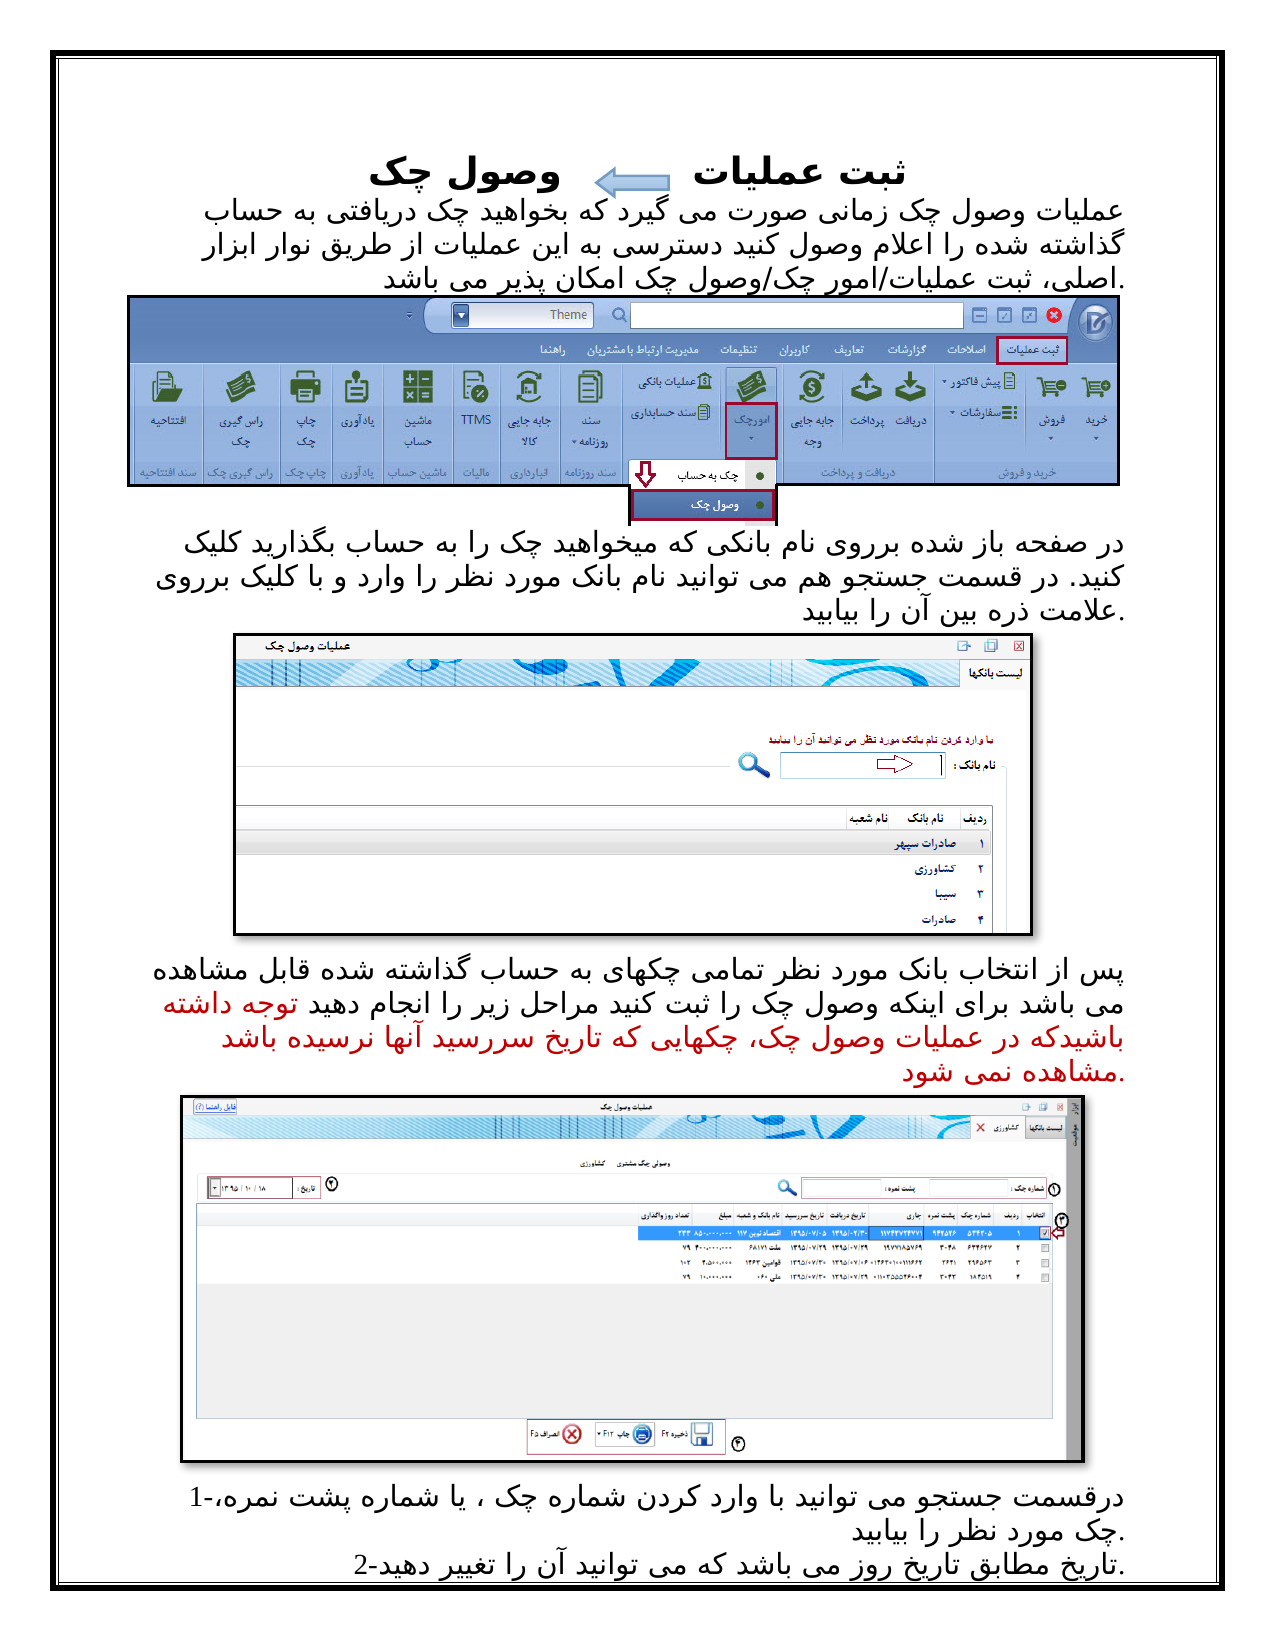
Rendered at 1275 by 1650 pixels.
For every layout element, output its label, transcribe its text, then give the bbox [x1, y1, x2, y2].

picture [125, 295, 1121, 526]
text 1-درقسمت جستجو می توانید با وارد کردن شماره چک ، یا شماره پشت نمره، چک مورد نظر را بیابید. [150, 1479, 1125, 1547]
text عملیات وصول چک زمانی صورت می گیرد که بخواهید چک دریافتی به حساب گذاشته شده را اعلام وصول کنید دسترسی به این عملیات از طریق نوار ابزار اصلی، ثبت عملیات/امور چک/وصول چک امکان پذیر می باشد. [150, 194, 1125, 296]
text در صفحه باز شده برروی نام بانکی که میخواهید چک را به حساب بگذارید کلیک کنید. در قسمت جستجو هم می توانید نام بانک مورد نظر را وارد و با کلیک برروی علامت ذره بین آن را بیابید. [150, 525, 1125, 627]
picture [236, 636, 1030, 933]
picture [183, 1098, 1081, 1460]
text 2-تاریخ مطابق تاریخ روز می باشد که می توانید آن را تغییر دهید. [150, 1547, 1125, 1582]
text ثبت عملیات وصول چک [150, 150, 1125, 194]
text پس از انتخاب بانک مورد نظر تمامی چکهای به حساب گذاشته شده قابل مشاهده می باشد برای اینکه وصول چک را ثبت کنید مراحل زیر را انجام دهید توجه داشته باشیدکه در عملیات وصول چک، چکهایی که تاریخ سررسید آنها نرسیده باشد مشاهده نمی شود. [150, 952, 1125, 1088]
